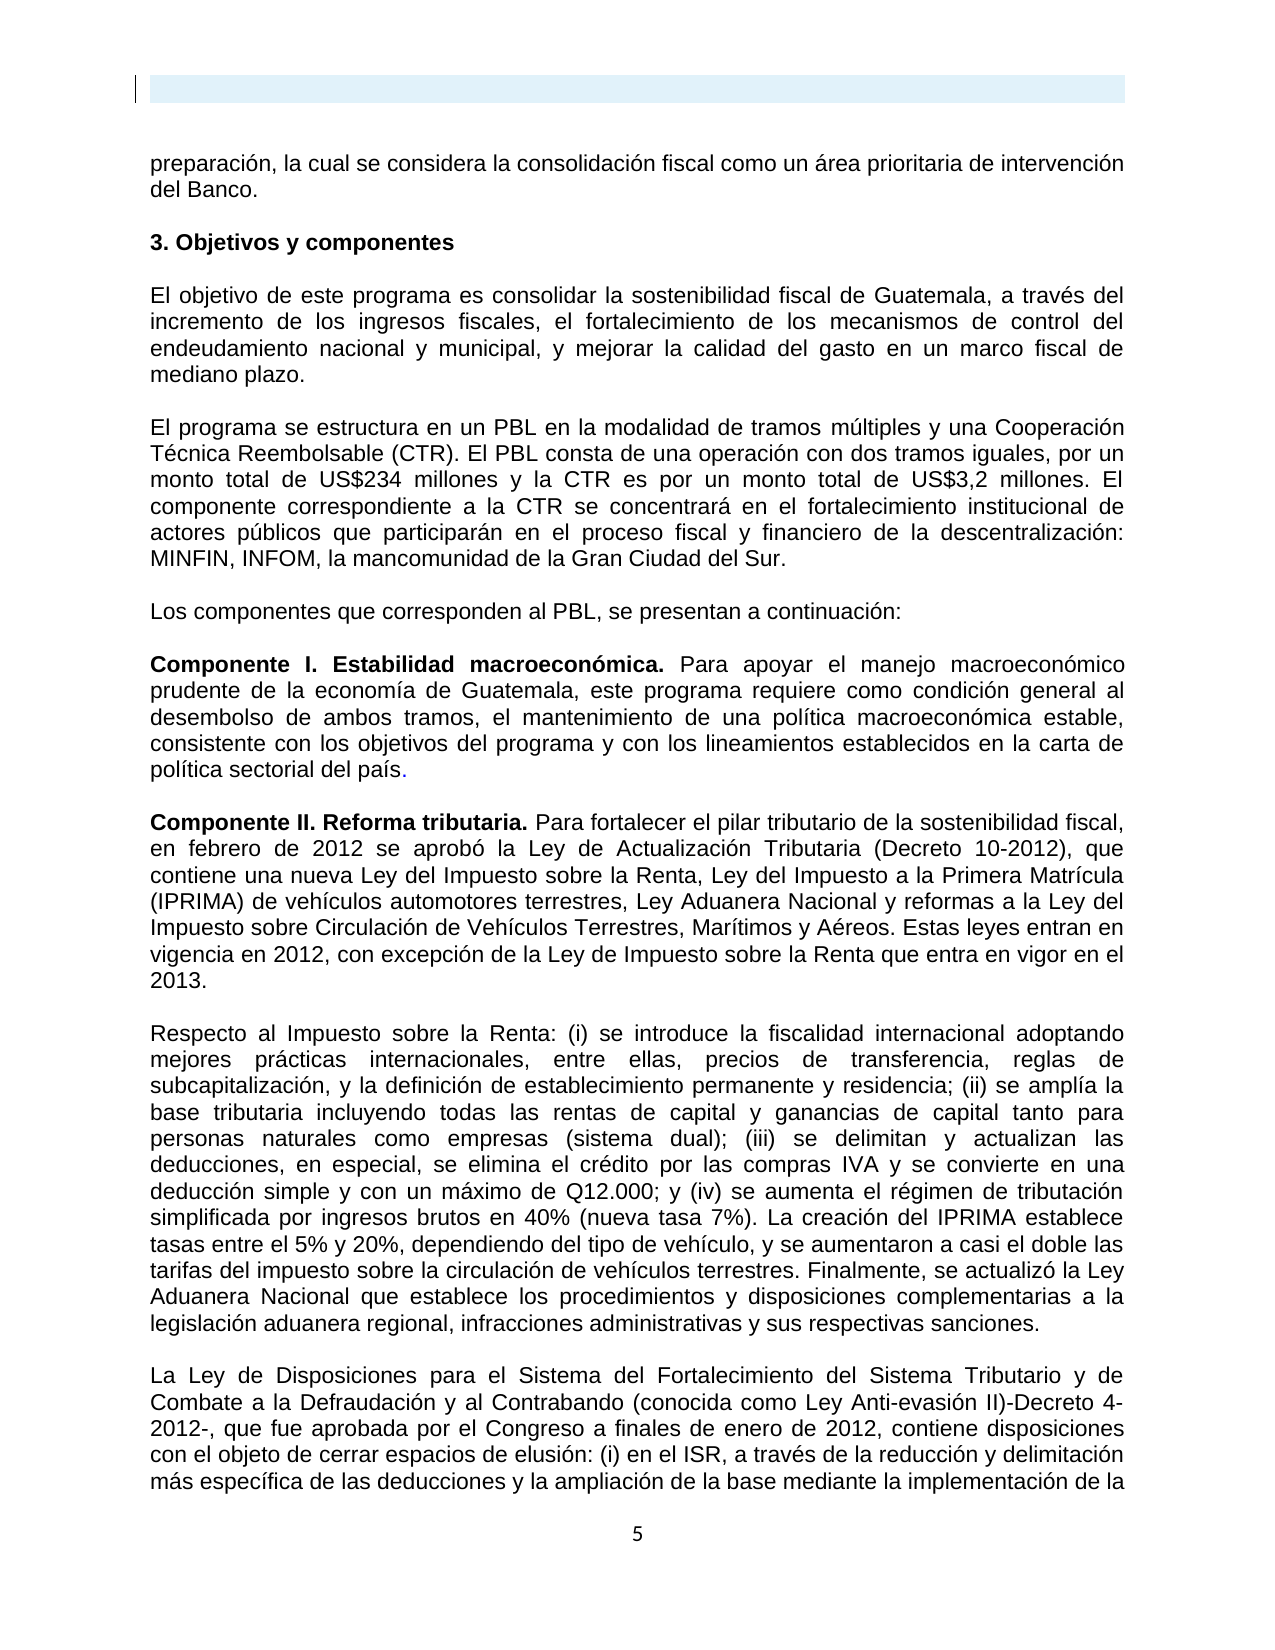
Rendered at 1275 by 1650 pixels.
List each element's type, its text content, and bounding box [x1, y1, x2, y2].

text Componente I. Estabilidad macroeconómica. Para apoyar el manejo macroeconómico prudente de la economía de Guatemala, este programa requiere como condición general al desembolso de ambos tramos, el mantenimiento de una política macroeconómica estable, consistente con los objetivos del programa y con los lineamientos establecidos en la carta de política sectorial del país. [150, 651, 1125, 782]
text Componente II. Reforma tributaria. Para fortalecer el pilar tributario de la sostenibilidad fiscal, en febrero de 2012 se aprobó la Ley de Actualización Tributaria (Decreto 10-2012), que contiene una nueva Ley del Impuesto sobre la Renta, Ley del Impuesto a la Primera Matrícula (IPRIMA) de vehículos automotores terrestres, Ley Aduanera Nacional y reformas a la Ley del Impuesto sobre Circulación de Vehículos Terrestres, Marítimos y Aéreos. Estas leyes entran en vigencia en 2012, con excepción de la Ley de Impuesto sobre la Renta que entra en vigor en el 2013. [150, 809, 1125, 993]
text Los componentes que corresponden al PBL, se presentan a continuación: [150, 598, 1125, 624]
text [150, 150, 1125, 203]
text Respecto al Impuesto sobre la Renta: (i) se introduce la fiscalidad internacional adoptando mejores prácticas internacionales, entre ellas, precios de transferencia, reglas de subcapitalización, y la definición de establecimiento permanente y residencia; (ii) se amplía la base tributaria incluyendo todas las rentas de capital y ganancias de capital tanto para personas naturales como empresas (sistema dual); (iii) se delimitan y actualizan las deducciones, en especial, se elimina el crédito por las compras IVA y se convierte en una deducción simple y con un máximo de Q12.000; y (iv) se aumenta el régimen de tributación simplificada por ingresos brutos en 40% (nueva tasa 7%). La creación del IPRIMA establece tasas entre el 5% y 20%, dependiendo del tipo de vehículo, y se aumentaron a casi el doble las tarifas del impuesto sobre la circulación de vehículos terrestres. Finalmente, se actualizó la Ley Aduanera Nacional que establece los procedimientos y disposiciones complementarias a la legislación aduanera regional, infracciones administrativas y sus respectivas sanciones. [150, 1020, 1125, 1336]
text El programa se estructura en un PBL en la modalidad de tramos múltiples y una Cooperación Técnica Reembolsable (CTR). El PBL consta de una operación con dos tramos iguales, por un monto total de US$234 millones y la CTR es por un monto total de US$3,2 millones. El componente correspondiente a la CTR se concentrará en el fortalecimiento institucional de actores públicos que participarán en el proceso fiscal y financiero de la descentralización: MINFIN, INFOM, la mancomunidad de la Gran Ciudad del Sur. [150, 413, 1125, 572]
text 3. Objetivos y componentes [150, 229, 1125, 255]
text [150, 1362, 1125, 1494]
text El objetivo de este programa es consolidar la sostenibilidad fiscal de Guatemala, a través del incremento de los ingresos fiscales, el fortalecimiento de los mecanismos de control del endeudamiento nacional y municipal, y mejorar la calidad del gasto en un marco fiscal de mediano plazo. [150, 282, 1125, 387]
